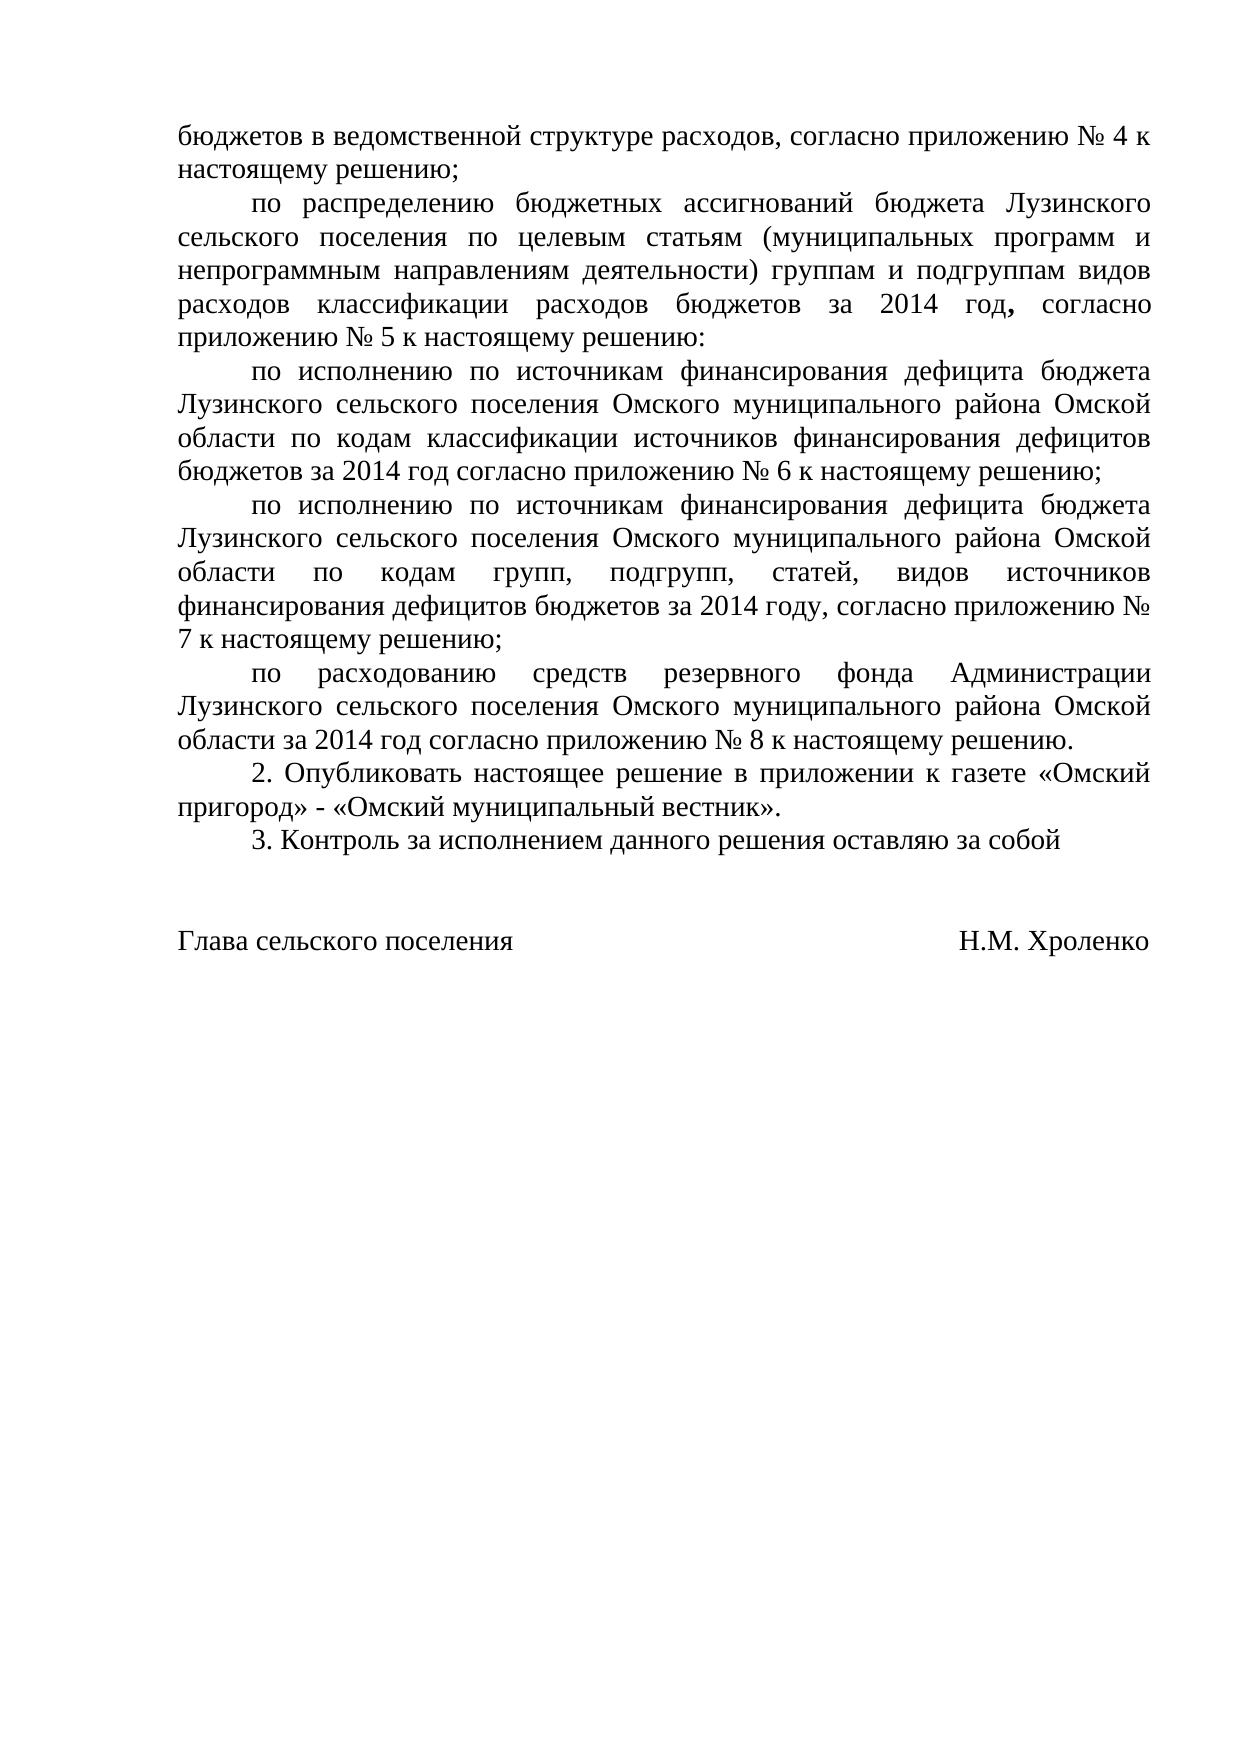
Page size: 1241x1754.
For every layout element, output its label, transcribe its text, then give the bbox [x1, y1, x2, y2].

text 2. Опубликовать настоящее решение в приложении к газете «Омский пригород» - «Омский муниципальный вестник». [177, 755, 1152, 822]
text 3. Контроль за исполнением данного решения оставляю за собой [177, 822, 1152, 856]
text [177, 118, 1152, 185]
text по расходованию средств резервного фонда Администрации Лузинского сельского поселения Омского муниципального района Омской области за 2014 год согласно приложению № 8 к настоящему решению. [177, 655, 1152, 755]
text по исполнению по источникам финансирования дефицита бюджета Лузинского сельского поселения Омского муниципального района Омской области по кодам групп, подгрупп, статей, видов источников финансирования дефицитов бюджетов за 2014 году, согласно приложению № 7 к настоящему решению; [177, 487, 1152, 655]
text по распределению бюджетных ассигнований бюджета Лузинского сельского поселения по целевым статьям (муниципальных программ и непрограммным направлениям деятельности) группам и подгруппам видов расходов классификации расходов бюджетов за 2014 год, согласно приложению № 5 к настоящему решению: [177, 185, 1152, 353]
text по исполнению по источникам финансирования дефицита бюджета Лузинского сельского поселения Омского муниципального района Омской области по кодам классификации источников финансирования дефицитов бюджетов за 2014 год согласно приложению № 6 к настоящему решению; [177, 353, 1152, 487]
text Глава сельского поселения Н.М. Хроленко [177, 923, 1152, 957]
